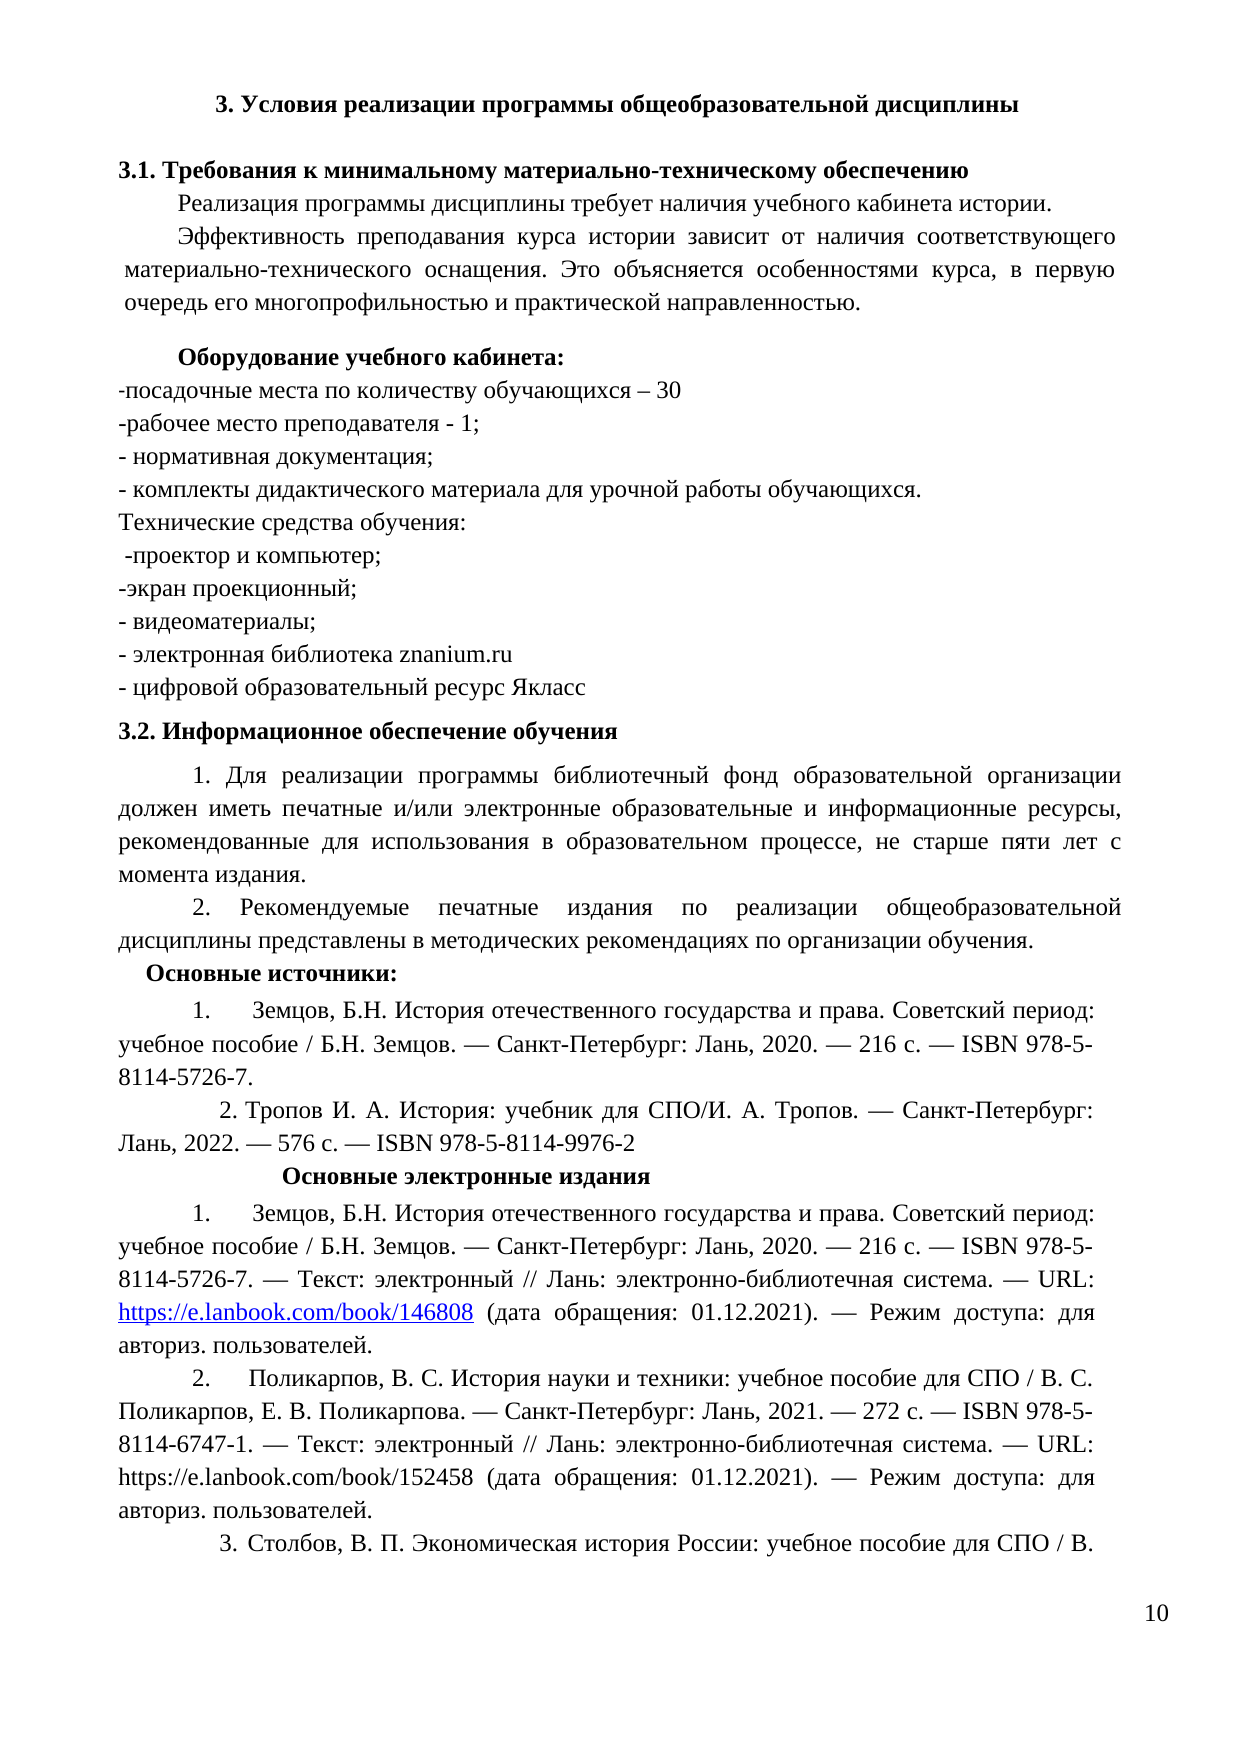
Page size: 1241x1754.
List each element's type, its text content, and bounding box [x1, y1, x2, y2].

text Основные источники: [118, 958, 1122, 987]
text 2. Рекомендуемые печатные издания по реализации общеобразовательной дисциплины представлены в методических рекомендациях по организации обучения. [118, 892, 1122, 954]
text Эффективность преподавания курса истории зависит от наличия соответствующего материально-технического оснащения. Это объясняется особенностями курса, в первую очередь его многопрофильностью и практической направленностью. [124, 221, 1116, 254]
list Поликарпов, В. С. История науки и техники: учебное пособие для СПО / В. С. Поликарпов, Е. В. Поликарпова. — Санкт-Петербург: Лань, 2021. — 272 с. — ISBN 978-5- 8114-6747-1. — Текст: электронный // Лань: электронно-библиотечная система. — URL: https://e.lanbook.com/book/152458 (дата обращения: 01.12.2021). — Режим доступа: для авториз. пользователей. [118, 1363, 1095, 1524]
text Оборудование учебного кабинета: [124, 342, 1116, 371]
text 1. Для реализации программы библиотечный фонд образовательной организации должен иметь печатные и/или электронные образовательные и информационные ресурсы, рекомендованные для использования в образовательном процессе, не старше пяти лет с момента издания. [118, 760, 1122, 888]
text 3.1. Требования к минимальному материально-техническому обеспечению [118, 155, 1122, 183]
text Эффективность преподавания курса истории зависит от наличия соответствующего материально-технического оснащения. Это объясняется особенностями курса, в первую очередь его многопрофильностью и практической направленностью. [124, 282, 1116, 316]
text 3. Условия реализации программы общеобразовательной дисциплины [118, 89, 1116, 117]
text Основные электронные издания [118, 1161, 1122, 1189]
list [118, 1528, 1095, 1557]
text Реализация программы дисциплины требует наличия учебного кабинета истории. [124, 188, 1116, 216]
list Земцов, Б.Н. История отечественного государства и права. Советский период: учебное пособие / Б.Н. Земцов. — Санкт-Петербург: Лань, 2020. — 216 с. — ISBN 978-5- 8114-5726-7. — Текст: электронный // Лань: электронно-библиотечная система. — URL: https://e.lanbook.com/book/146808 (дата обращения: 01.12.2021). — Режим доступа: для авториз. пользователей. [118, 1198, 1095, 1359]
list Тропов И. А. История: учебник для СПО/И. А. Тропов. — Санкт-Петербург: Лань, 2022. — 576 с. — ISBN 978-5-8114-9976-2 [118, 1095, 1095, 1156]
text - видеоматериалы; [118, 606, 1122, 635]
text - комплекты дидактического материала для урочной работы обучающихся. [118, 474, 1122, 503]
text 3.2. Информационное обеспечение обучения [118, 716, 1122, 745]
text - цифровой образовательный ресурс Якласс [118, 672, 1122, 701]
text -посадочные места по количеству обучающихся – 30 -рабочее место преподавателя - 1; - нормативная документация; [118, 375, 1122, 470]
text Технические средства обучения: [118, 507, 1122, 536]
text - электронная библиотека znanium.ru [118, 639, 1122, 668]
list Земцов, Б.Н. История отечественного государства и права. Советский период: учебное пособие / Б.Н. Земцов. — Санкт-Петербург: Лань, 2020. — 216 с. — ISBN 978-5- 8114-5726-7. [118, 996, 1095, 1090]
text -экран проекционный; [118, 573, 1122, 602]
text -проектор и компьютер; [118, 540, 1122, 569]
